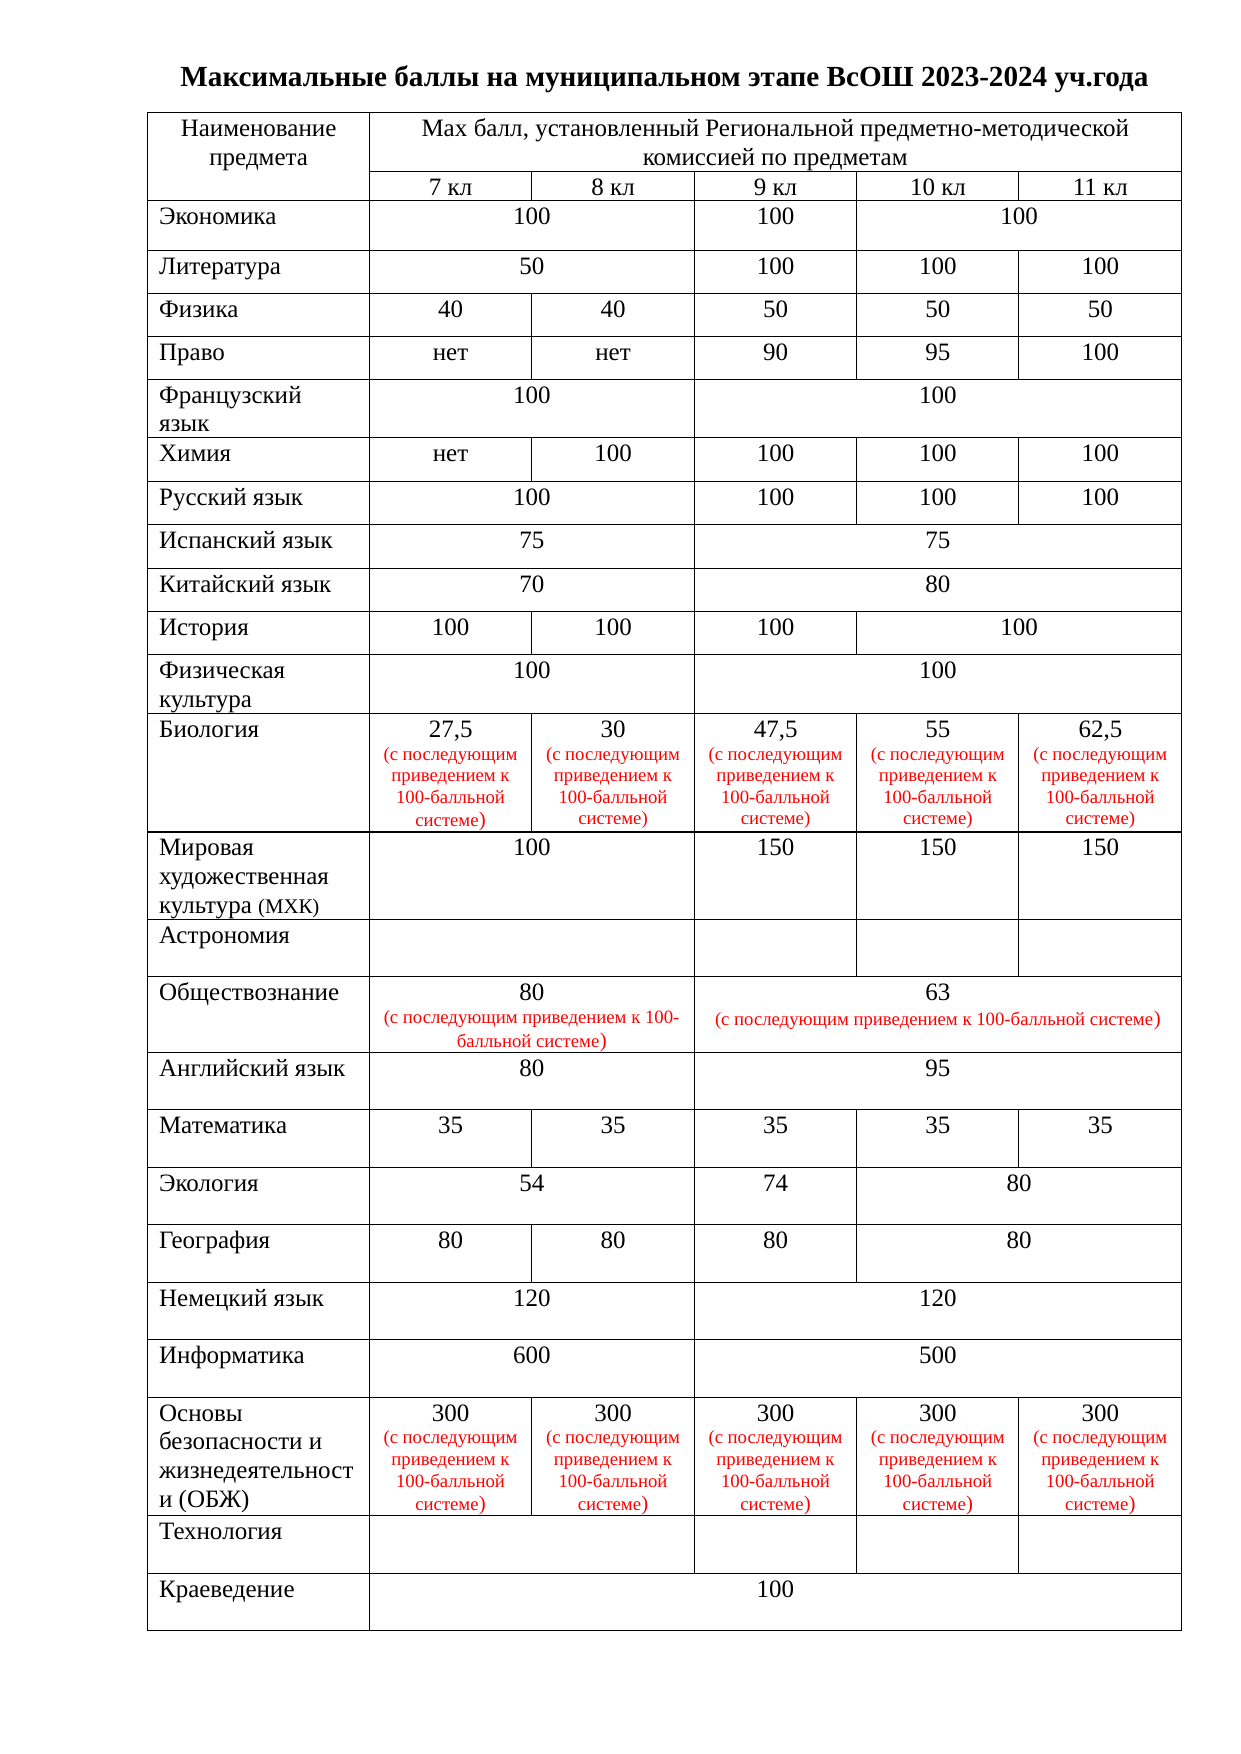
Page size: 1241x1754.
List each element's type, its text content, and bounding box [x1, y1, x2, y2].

table_cell 47,5 (с последующим приведением к 100-балльной системе) [695, 714, 856, 831]
table_cell 300 (с последующим приведением к 100-балльной системе) [532, 1398, 694, 1515]
table_cell Мировая художественная культура (МХК) [148, 833, 369, 919]
table_cell 100 [370, 1574, 1181, 1630]
table_cell 120 [695, 1283, 1181, 1339]
table_cell 27,5 (с последующим приведением к 100-балльной системе) [370, 714, 531, 831]
table_cell 70 [370, 569, 694, 611]
table_cell 63 (с последующим приведением к 100-балльной системе) [695, 977, 1181, 1052]
table_cell 62,5 (с последующим приведением к 100-балльной системе) [1019, 714, 1181, 831]
table_cell Основы безопасности и жизнедеятельности (ОБЖ) [148, 1398, 369, 1515]
table_cell 100 [1019, 482, 1181, 524]
table_cell 80 [370, 1053, 694, 1109]
table_cell 100 [857, 482, 1018, 524]
table_cell 50 [1019, 294, 1181, 336]
table_cell 50 [857, 294, 1018, 336]
table_cell 120 [370, 1283, 694, 1339]
table_cell Право [148, 337, 369, 379]
table_header Max балл, установленный Региональной предметно-методической комиссией по предметам [370, 113, 1181, 171]
table_cell 35 [1019, 1110, 1181, 1167]
table_cell Русский язык [148, 482, 369, 524]
table_cell 100 [695, 251, 856, 293]
table_cell 75 [695, 525, 1181, 568]
table_cell [370, 1516, 694, 1573]
table_cell 150 [857, 833, 1018, 919]
table_cell 150 [695, 833, 856, 919]
table_cell География [148, 1225, 369, 1282]
table_cell 300 (с последующим приведением к 100-балльной системе) [370, 1398, 531, 1515]
table_cell 100 [370, 833, 694, 919]
table_cell 40 [532, 294, 694, 336]
table_cell Английский язык [148, 1053, 369, 1109]
table_cell 100 [370, 655, 694, 713]
table_cell 100 [370, 612, 531, 654]
table_cell 50 [370, 251, 694, 293]
table_cell 100 [857, 438, 1018, 481]
table_cell Испанский язык [148, 525, 369, 568]
table_cell 50 [695, 294, 856, 336]
table_cell [857, 920, 1018, 976]
table_cell 80 [695, 569, 1181, 611]
table_cell 100 [532, 438, 694, 481]
table_cell 100 [695, 482, 856, 524]
table_cell Химия [148, 438, 369, 481]
table_cell 35 [370, 1110, 531, 1167]
table_cell 74 [695, 1168, 856, 1224]
table_cell Экология [148, 1168, 369, 1224]
table_cell 90 [695, 337, 856, 379]
table_cell [695, 920, 856, 976]
table_cell Физическая культура [148, 655, 369, 713]
table_cell нет [370, 337, 531, 379]
table_header Наименование предмета [148, 113, 369, 200]
table_cell [1019, 1516, 1181, 1573]
table_cell 8 кл [532, 172, 694, 200]
table_cell 100 [695, 438, 856, 481]
table_cell 55 (с последующим приведением к 100-балльной системе) [857, 714, 1018, 831]
table_cell нет [532, 337, 694, 379]
table_cell 80 [857, 1225, 1181, 1282]
table_cell Французский язык [148, 380, 369, 437]
table_cell 300 (с последующим приведением к 100-балльной системе) [1019, 1398, 1181, 1515]
table_cell 80 [370, 1225, 531, 1282]
table_cell 100 [370, 201, 694, 250]
table_cell 80 [857, 1168, 1181, 1224]
table_cell 11 кл [1019, 172, 1181, 200]
table_cell Биология [148, 714, 369, 831]
table_cell 100 [1019, 337, 1181, 379]
table_cell нет [370, 438, 531, 481]
table_cell Литература [148, 251, 369, 293]
table_cell 100 [532, 612, 694, 654]
table_cell 150 [1019, 833, 1181, 919]
table_cell 54 [370, 1168, 694, 1224]
table_cell 80 [695, 1225, 856, 1282]
table_cell Технология [148, 1516, 369, 1573]
table_cell 100 [370, 380, 694, 437]
text Максимальные баллы на муниципальном этапе ВсОШ 2023-2024 уч.года [177, 59, 1152, 93]
table_cell [1019, 920, 1181, 976]
table_cell 7 кл [370, 172, 531, 200]
table_cell 9 кл [695, 172, 856, 200]
table_cell 75 [370, 525, 694, 568]
table_cell 100 [857, 251, 1018, 293]
table_cell [857, 1516, 1018, 1573]
table_cell 100 [695, 380, 1181, 437]
table_cell 35 [857, 1110, 1018, 1167]
table_cell 35 [695, 1110, 856, 1167]
table_cell [370, 920, 694, 976]
table_cell История [148, 612, 369, 654]
table_cell Экономика [148, 201, 369, 250]
table_cell 100 [695, 201, 856, 250]
table_cell [695, 1516, 856, 1573]
table_cell 100 [1019, 251, 1181, 293]
table_cell Немецкий язык [148, 1283, 369, 1339]
table_cell Краеведение [148, 1574, 369, 1630]
table_cell 95 [695, 1053, 1181, 1109]
table_cell Физика [148, 294, 369, 336]
table_cell 500 [695, 1340, 1181, 1397]
table_cell 10 кл [857, 172, 1018, 200]
table_cell Китайский язык [148, 569, 369, 611]
table_cell 300 (с последующим приведением к 100-балльной системе) [857, 1398, 1018, 1515]
table_cell Математика [148, 1110, 369, 1167]
table_cell 300 (с последующим приведением к 100-балльной системе) [695, 1398, 856, 1515]
table_cell 40 [370, 294, 531, 336]
table_cell Астрономия [148, 920, 369, 976]
table_cell Информатика [148, 1340, 369, 1397]
table_cell 35 [532, 1110, 694, 1167]
table_cell 100 [1019, 438, 1181, 481]
table_cell 95 [857, 337, 1018, 379]
table_cell 100 [857, 612, 1181, 654]
table_cell 100 [695, 655, 1181, 713]
table_cell 100 [370, 482, 694, 524]
table_cell 80 [532, 1225, 694, 1282]
table_cell Обществознание [148, 977, 369, 1052]
table_cell 30 (с последующим приведением к 100-балльной системе) [532, 714, 694, 831]
table_cell 80 (с последующим приведением к 100-балльной системе) [370, 977, 694, 1052]
table_cell 600 [370, 1340, 694, 1397]
table_cell 100 [857, 201, 1181, 250]
table_cell 100 [695, 612, 856, 654]
